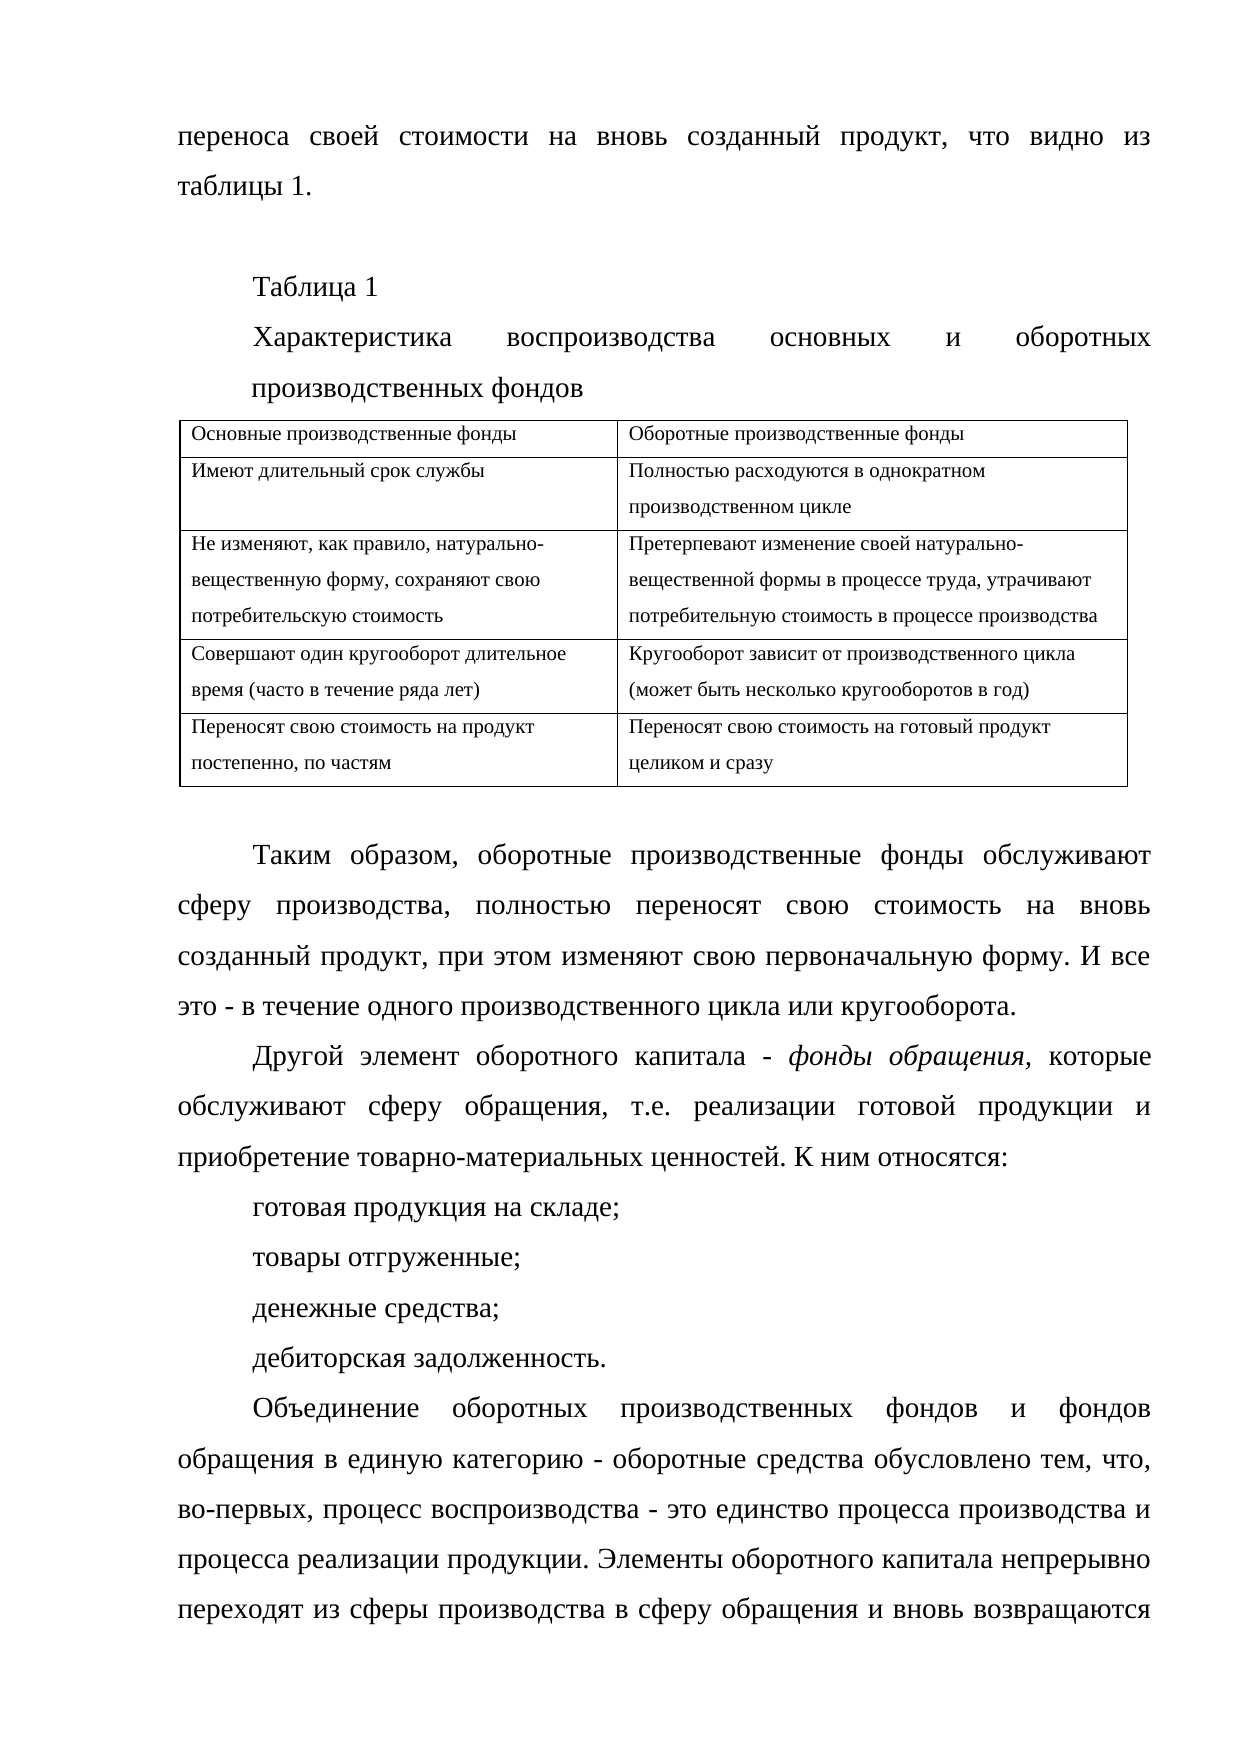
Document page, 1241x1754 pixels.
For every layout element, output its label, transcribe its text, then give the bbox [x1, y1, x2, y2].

table_cell Имеют длительный срок службы [181, 458, 617, 530]
table_cell Кругооборот зависит от производственного цикла (может быть несколько кругооборотов в год) [618, 640, 1127, 712]
text Таблица 1 [177, 269, 1152, 303]
text готовая продукция на складе; [177, 1189, 1152, 1223]
table_header Основные производственные фонды [181, 421, 617, 457]
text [177, 1390, 1152, 1625]
table_cell Переносят свою стоимость на продукт постепенно, по частям [181, 714, 617, 786]
table_cell Совершают один кругооборот длительное время (часто в течение ряда лет) [181, 640, 617, 712]
table_cell Претерпевают изменение своей натурально-вещественной формы в процессе труда, утрачивают потребительную стоимость в процессе производства [618, 531, 1127, 639]
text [177, 118, 1152, 202]
table_cell Переносят свою стоимость на готовый продукт целиком и сразу [618, 714, 1127, 786]
text дебиторская задолженность. [177, 1340, 1152, 1374]
text денежные средства; [177, 1290, 1152, 1323]
text Характеристика воспроизводства основных и оборотных производственных фондов [251, 319, 1152, 403]
text Другой элемент оборотного капитала - фонды обращения, которые обслуживают сферу обращения, т.е. реализации готовой продукции и приобретение товарно-материальных ценностей. К ним относятся: [177, 1038, 1152, 1172]
table_cell Не изменяют, как правило, натурально-вещественную форму, сохраняют свою потребительскую стоимость [181, 531, 617, 639]
text товары отгруженные; [177, 1239, 1152, 1273]
table_cell Полностью расходуются в однократном производственном цикле [618, 458, 1127, 530]
table_header Оборотные производственные фонды [618, 421, 1127, 457]
text Таким образом, оборотные производственные фонды обслуживают сферу производства, полностью переносят свою стоимость на вновь созданный продукт, при этом изменяют свою первоначальную форму. И все это - в течение одного производственного цикла или кругооборота. [177, 837, 1152, 1021]
